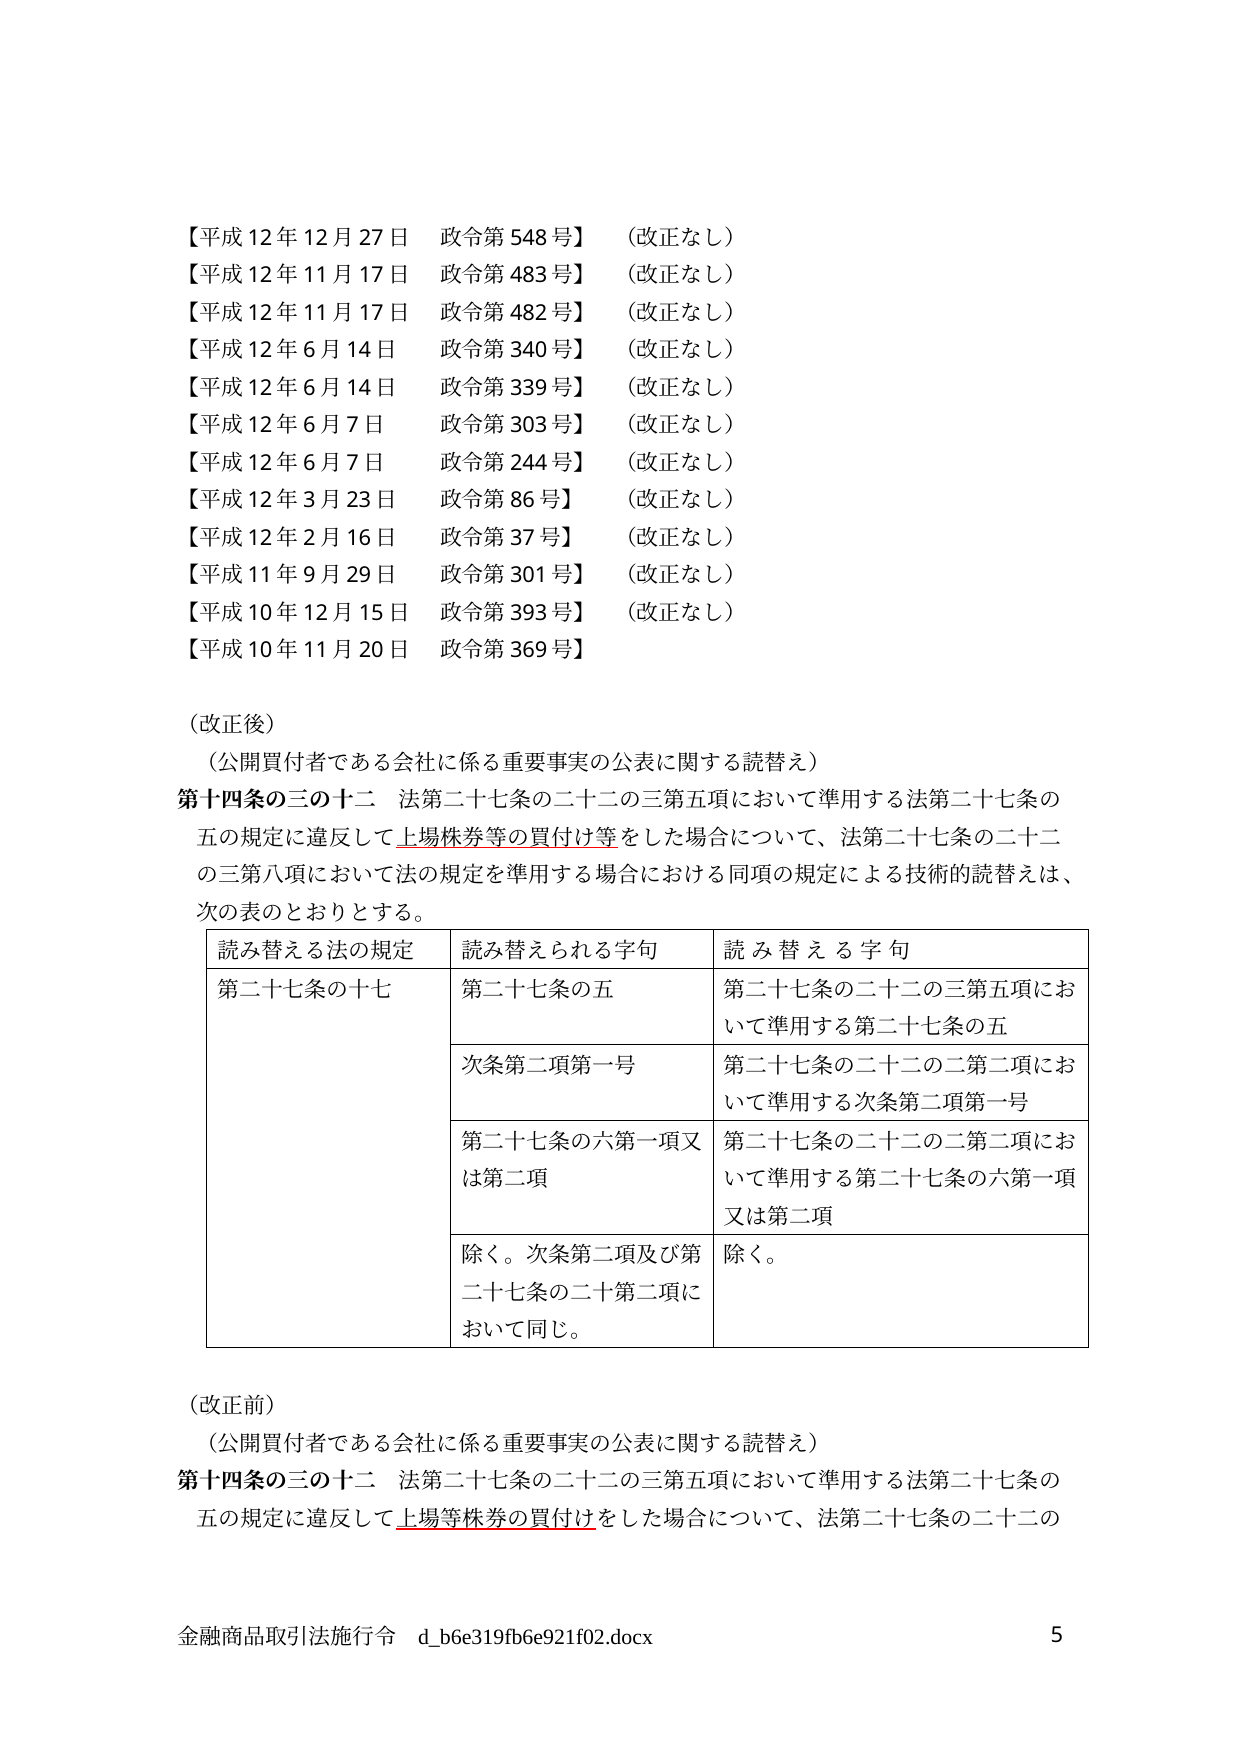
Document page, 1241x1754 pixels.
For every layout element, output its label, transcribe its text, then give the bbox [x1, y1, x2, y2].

text 【平成10年11月20日 政令第369号】 [177, 629, 1063, 667]
table_cell 第二十七条の五 [451, 969, 713, 1044]
table_cell 第二十七条の二十二の二第二項において準用する第二十七条の六第一項又は第二項 [714, 1121, 1088, 1233]
text 【平成12年3月23日 政令第86号】 （改正なし） [177, 479, 1063, 517]
table_header 読 み 替 え る 字 句 [714, 930, 1088, 968]
text 【平成12年6月7日 政令第244号】 （改正なし） [177, 442, 1063, 479]
table_header 読み替えられる字句 [451, 930, 713, 968]
text （改正前） [177, 1386, 1063, 1423]
table_cell 次条第二項第一号 [451, 1045, 713, 1120]
text （公開買付者である会社に係る重要事実の公表に関する読替え） [196, 1423, 1063, 1461]
text 【平成11年9月29日 政令第301号】 （改正なし） [177, 554, 1063, 592]
table_cell 除く。次条第二項及び第二十七条の二十第二項において同じ。 [451, 1235, 713, 1347]
text 【平成12年6月14日 政令第339号】 （改正なし） [177, 367, 1063, 404]
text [177, 1461, 1063, 1536]
text 【平成10年12月15日 政令第393号】 （改正なし） [177, 592, 1063, 629]
table_header 読み替える法の規定 [207, 930, 450, 968]
text 【平成12年11月17日 政令第482号】 （改正なし） [177, 292, 1063, 329]
text （改正後） [177, 704, 1063, 742]
table_cell 除く。 [714, 1235, 1088, 1347]
table_cell 第二十七条の二十二の二第二項において準用する次条第二項第一号 [714, 1045, 1088, 1120]
text 【平成12年2月16日 政令第37号】 （改正なし） [177, 517, 1063, 554]
table_cell 第二十七条の二十二の三第五項において準用する第二十七条の五 [714, 969, 1088, 1044]
text 【平成12年11月17日 政令第483号】 （改正なし） [177, 254, 1063, 292]
text 【平成12年12月27日 政令第548号】 （改正なし） [177, 217, 1063, 254]
table_cell 第二十七条の六第一項又は第二項 [451, 1121, 713, 1233]
text 【平成12年6月7日 政令第303号】 （改正なし） [177, 404, 1063, 442]
text 第十四条の三の十二 法第二十七条の二十二の三第五項において準用する法第二十七条の五の規定に違反して上場株券等の買付け等をした場合について、法第二十七条の二十二の三第八項において法の規定を準用する場合における同項の規定による技術的読替えは、次の表のとおりとする。 [177, 779, 1063, 929]
text 【平成12年6月14日 政令第340号】 （改正なし） [177, 329, 1063, 367]
table_cell 第二十七条の十七 [207, 969, 450, 1347]
text （公開買付者である会社に係る重要事実の公表に関する読替え） [196, 742, 1063, 779]
